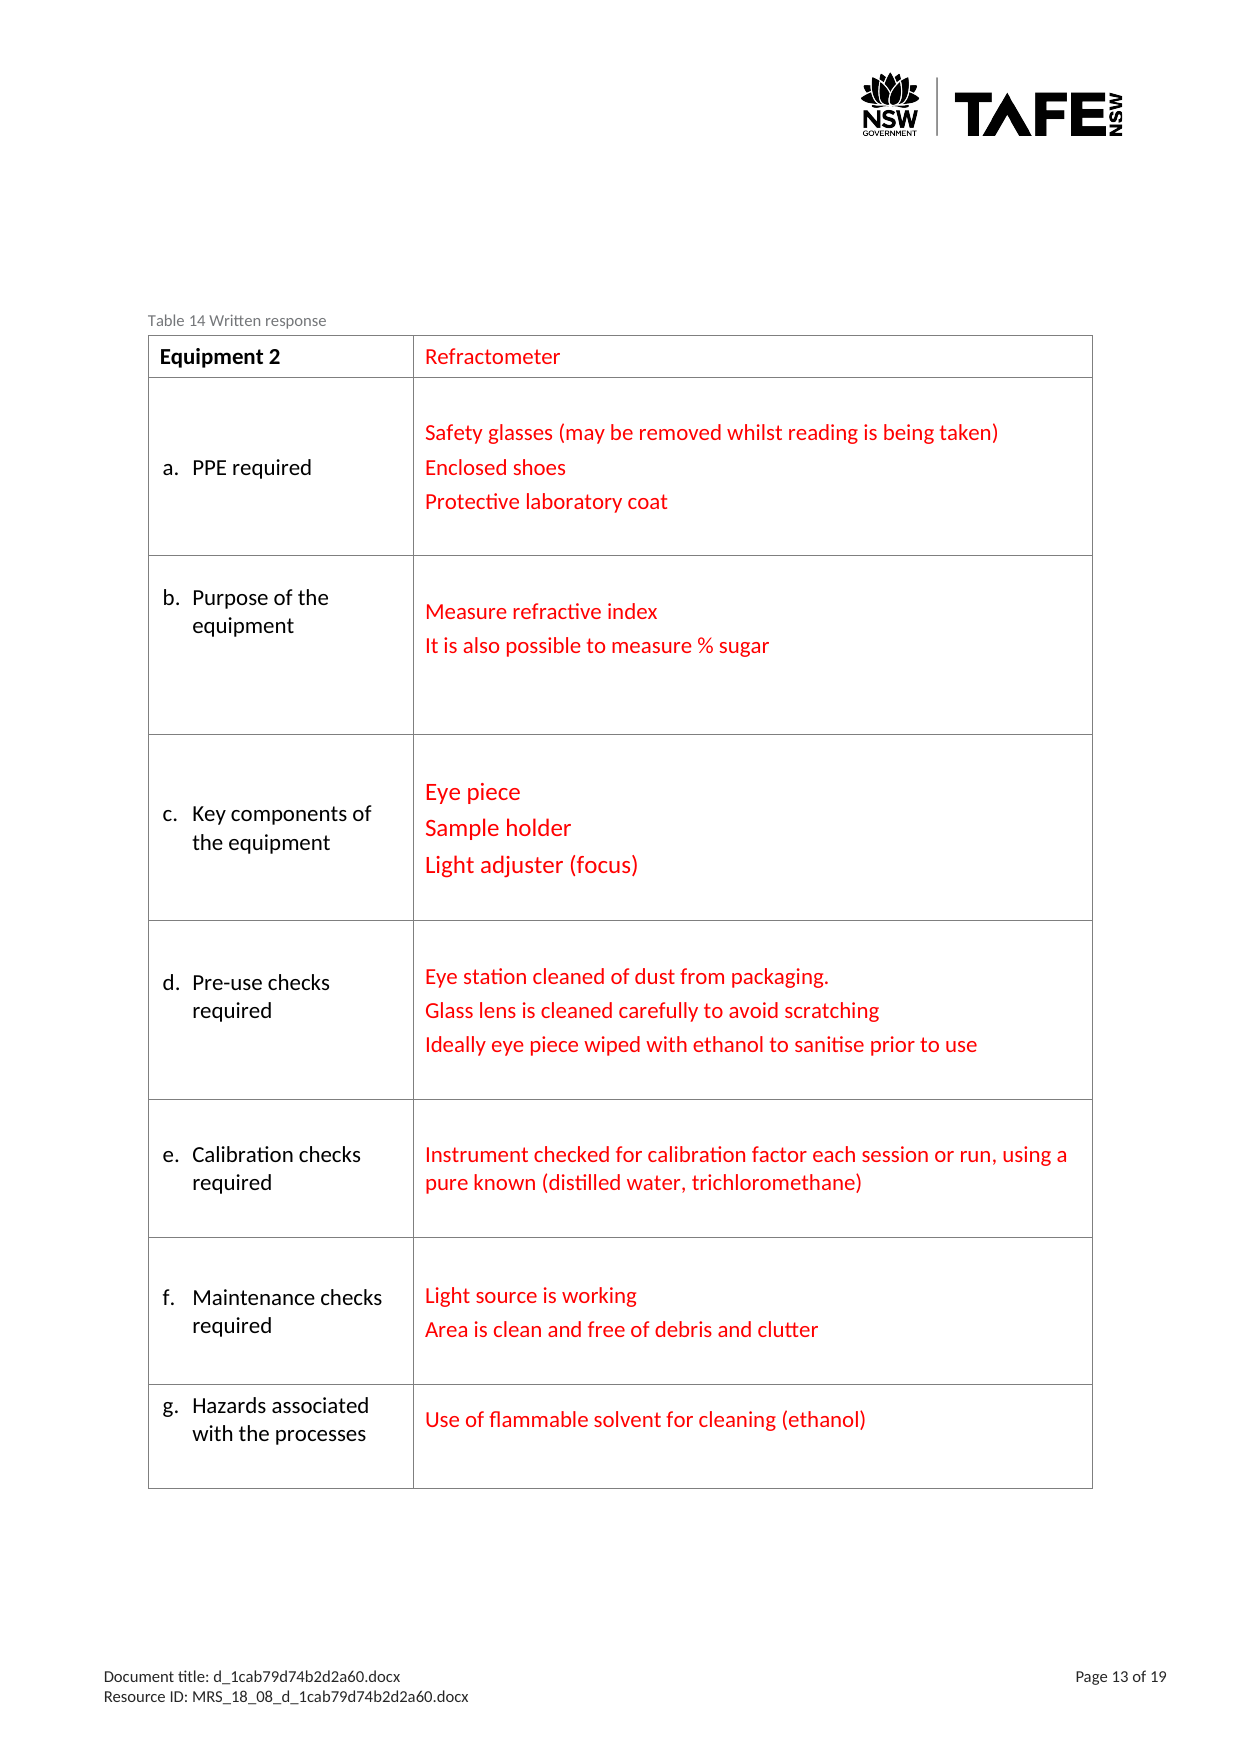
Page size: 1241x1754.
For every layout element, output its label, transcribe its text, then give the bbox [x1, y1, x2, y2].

text Table 14 Written response [148, 310, 1092, 330]
table_cell Measure refractive index It is also possible to measure % sugar [414, 556, 1092, 734]
table_cell PPE required [149, 378, 413, 555]
table_cell Safety glasses (may be removed whilst reading is being taken) Enclosed shoes Protective laboratory coat [414, 378, 1092, 555]
table_cell Pre-use checks required [149, 921, 413, 1099]
table_cell Maintenance checks required [149, 1238, 413, 1384]
table_header Refractometer [414, 336, 1092, 377]
table_cell Eye piece Sample holder Light adjuster (focus) [414, 735, 1092, 920]
picture [861, 71, 1123, 137]
table_cell Eye station cleaned of dust from packaging. Glass lens is cleaned carefully to avoid scratching Ideally eye piece wiped with ethanol to sanitise prior to use [414, 921, 1092, 1099]
table_cell Use of flammable solvent for cleaning (ethanol) [414, 1385, 1092, 1488]
table_cell Purpose of the equipment [149, 556, 413, 734]
table_cell Light source is working Area is clean and free of debris and clutter [414, 1238, 1092, 1384]
table_cell Hazards associated with the processes [149, 1385, 413, 1488]
table_cell Calibration checks required [149, 1100, 413, 1237]
table_cell Instrument checked for calibration factor each session or run, using a pure known (distilled water, trichloromethane) [414, 1100, 1092, 1237]
table_cell Key components of the equipment [149, 735, 413, 920]
table_header Equipment 2 [149, 336, 413, 377]
